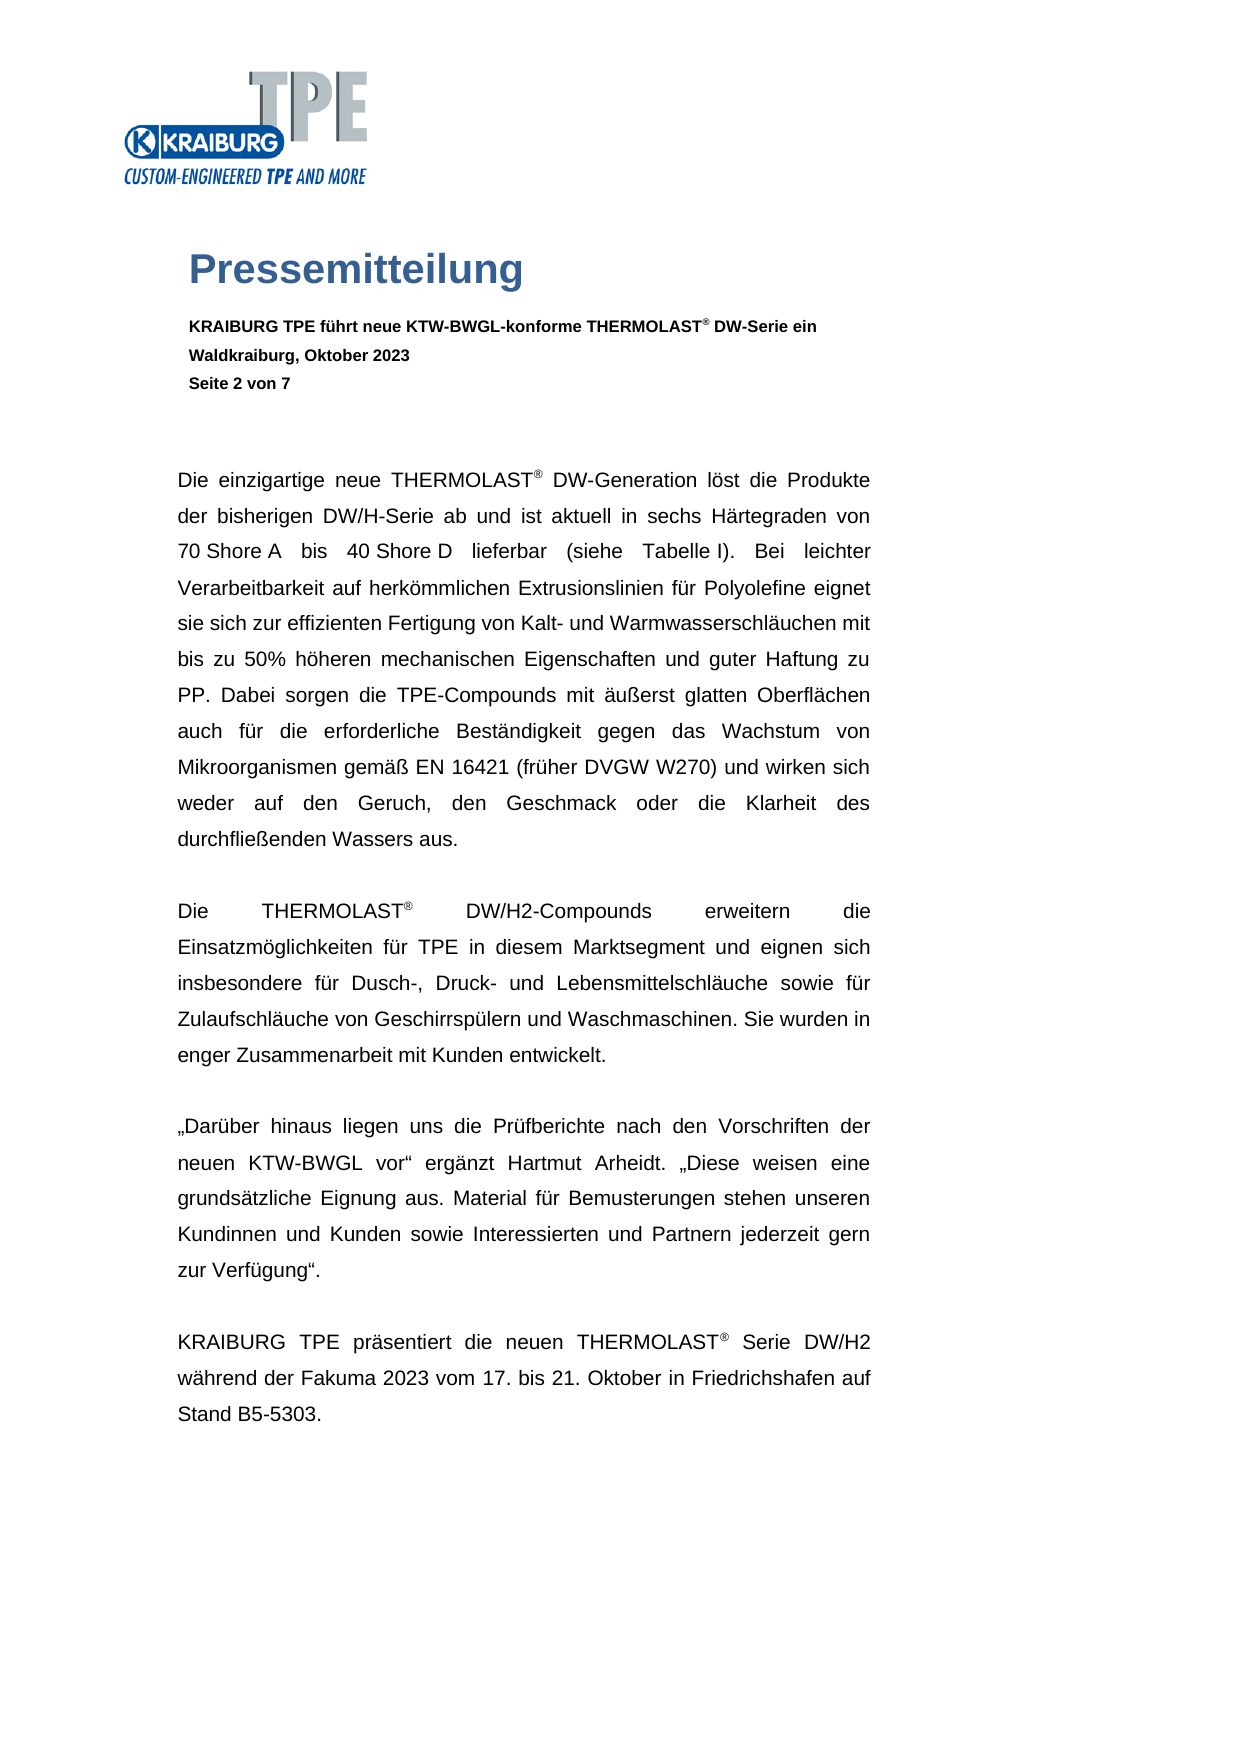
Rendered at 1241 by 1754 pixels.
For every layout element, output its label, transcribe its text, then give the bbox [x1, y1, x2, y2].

text Die THERMOLAST® DW/H2-Compounds erweitern die Einsatzmöglichkeiten für TPE in diesem Marktsegment und eignen sich insbesondere für Dusch-, Druck- und Lebensmittelschläuche sowie für Zulaufschläuche von Geschirrspülern und Waschmaschinen. Sie wurden in enger Zusammenarbeit mit Kunden entwickelt. [177, 899, 871, 1066]
text „Darüber hinaus liegen uns die Prüfberichte nach den Vorschriften der neuen KTW-BWGL vor“ ergänzt Hartmut Arheidt. „Diese weisen eine grundsätzliche Eignung aus. Material für Bemusterungen stehen unseren Kundinnen und Kunden sowie Interessierten und Partnern jederzeit gern zur Verfügung“. [177, 1114, 871, 1282]
picture [112, 55, 379, 200]
text KRAIBURG TPE präsentiert die neuen THERMOLAST® Serie DW/H2 während der Fakuma 2023 vom 17. bis 21. Oktober in Friedrichshafen auf Stand B5-5303. [177, 1330, 871, 1426]
text Die einzigartige neue THERMOLAST® DW-Generation löst die Produkte der bisherigen DW/H-Serie ab und ist aktuell in sechs Härtegraden von 70 Shore A bis 40 Shore D lieferbar (siehe Tabelle I). Bei leichter Verarbeitbarkeit auf herkömmlichen Extrusionslinien für Polyolefine eignet sie sich zur effizienten Fertigung von Kalt- und Warmwasserschläuchen mit bis zu 50% höheren mechanischen Eigenschaften und guter Haftung zu PP. Dabei sorgen die TPE-Compounds mit äußerst glatten Oberflächen auch für die erforderliche Beständigkeit gegen das Wachstum von Mikroorganismen gemäß EN 16421 (früher DVGW W270) und wirken sich weder auf den Geruch, den Geschmack oder die Klarheit des durchfließenden Wassers aus. [177, 467, 871, 851]
